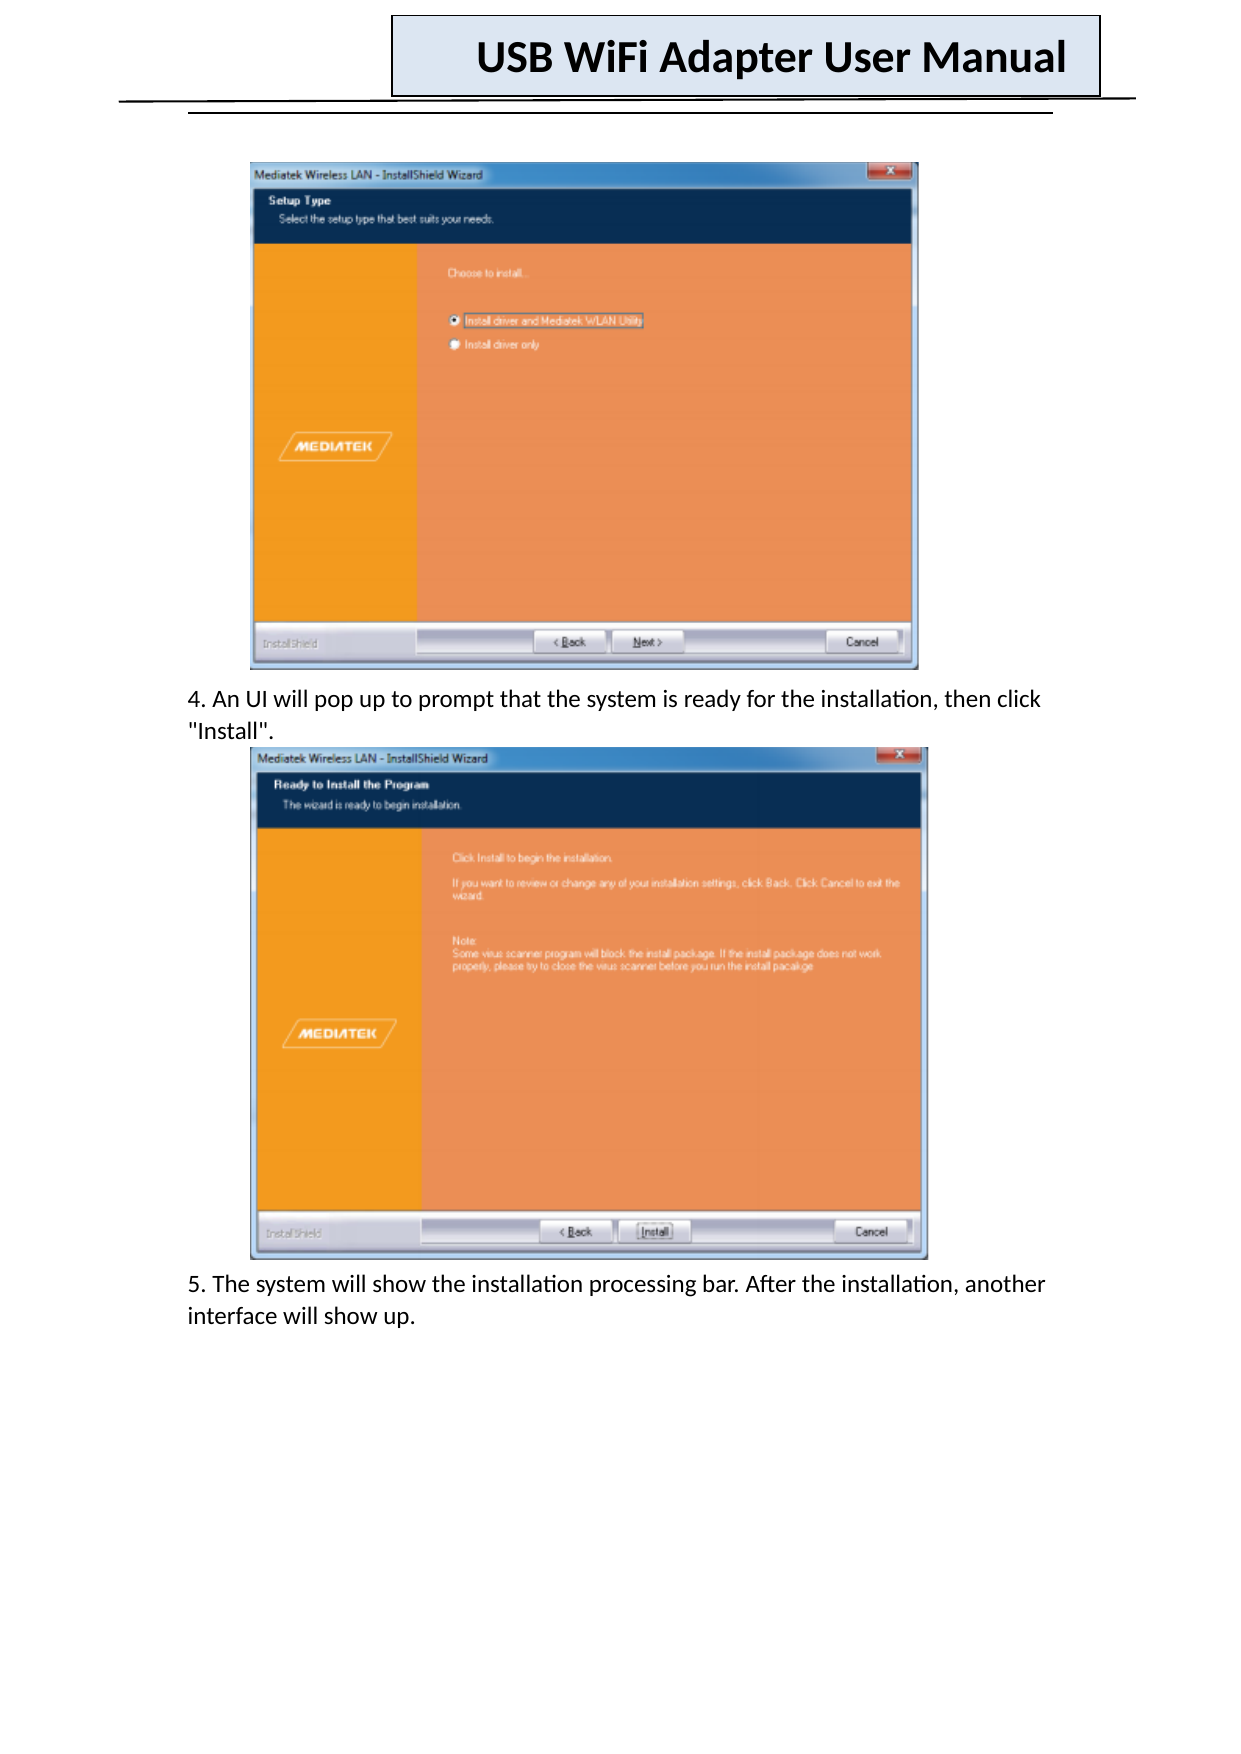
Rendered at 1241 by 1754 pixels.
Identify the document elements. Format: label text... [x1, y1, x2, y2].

picture [250, 162, 919, 670]
text 5. The system will show the installation processing bar. After the installation, another interface will show up. [187, 1267, 1053, 1332]
picture [250, 747, 930, 1260]
text 4. An UI will pop up to prompt that the system is ready for the installation, then click "Install". [187, 682, 1053, 747]
